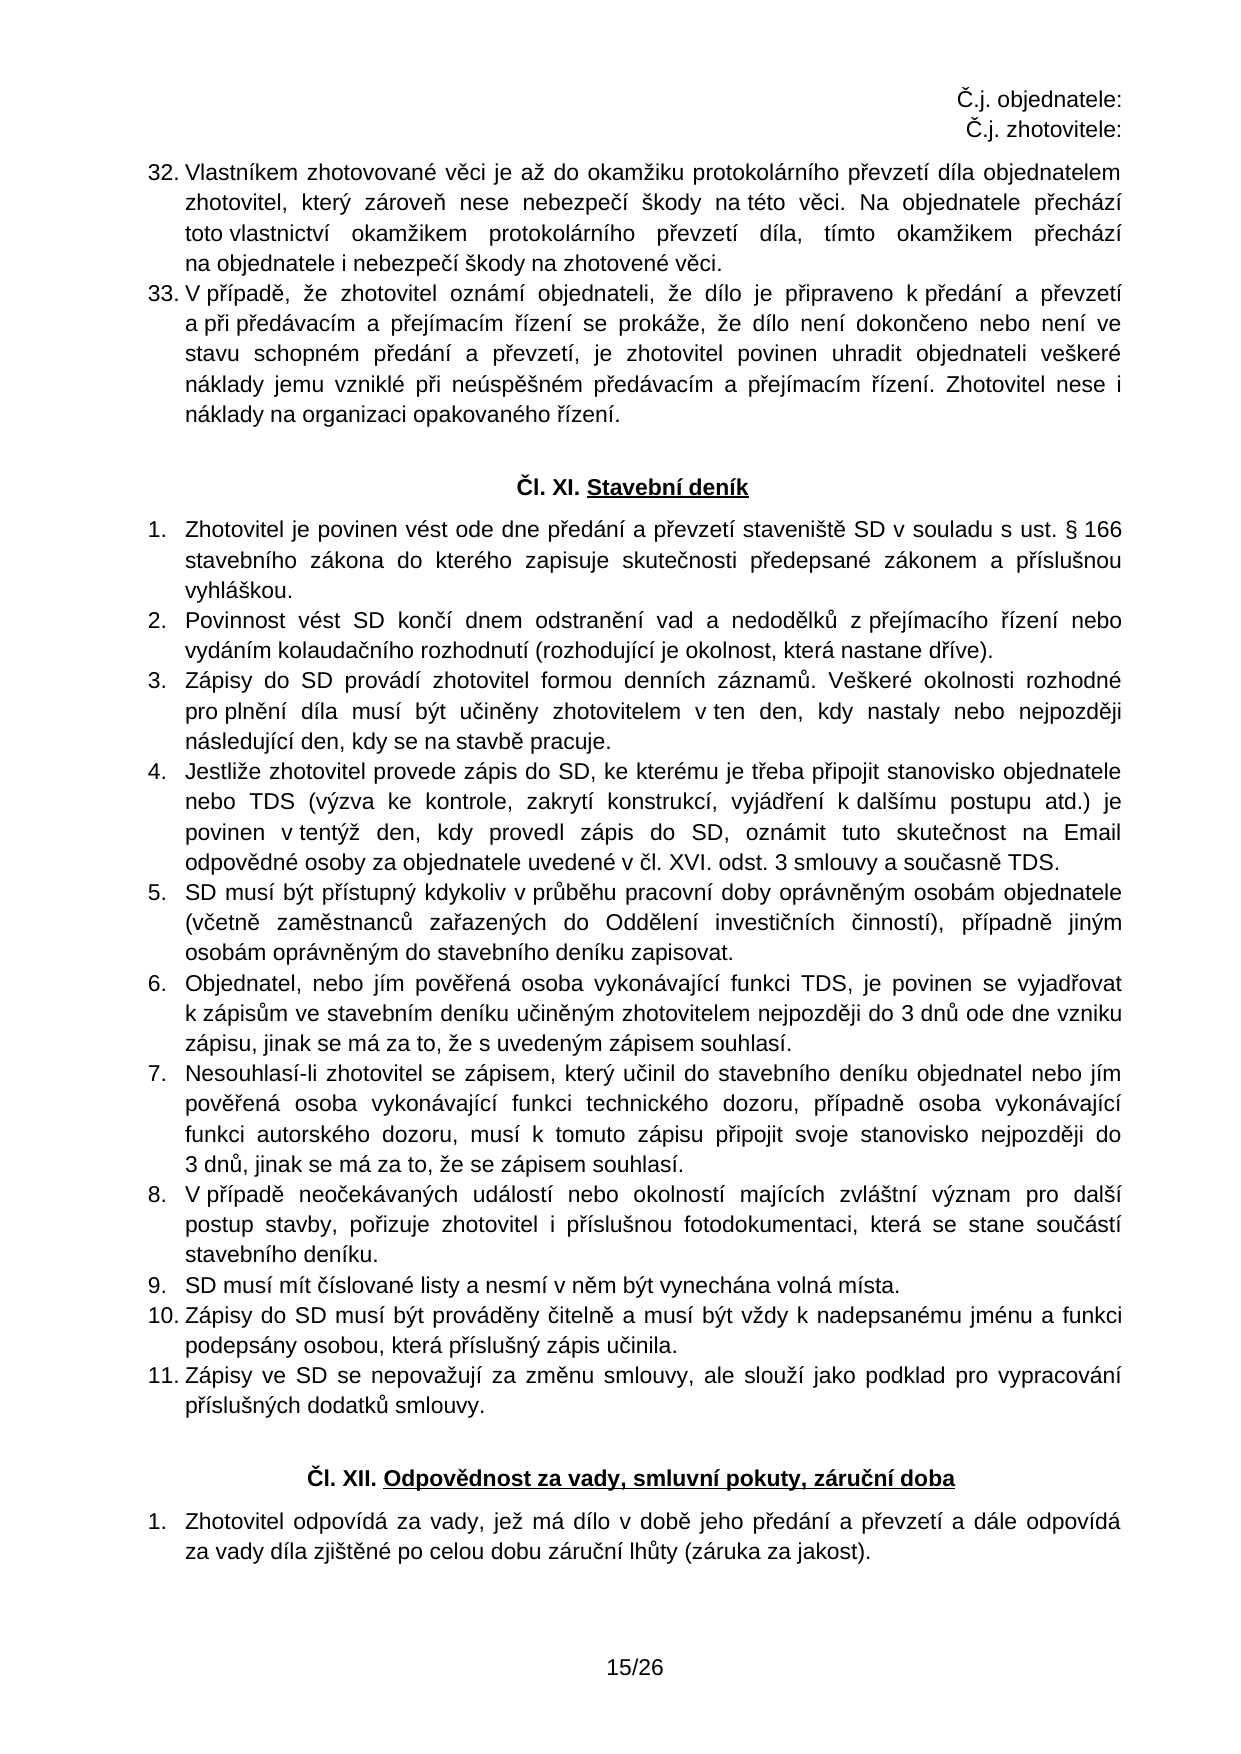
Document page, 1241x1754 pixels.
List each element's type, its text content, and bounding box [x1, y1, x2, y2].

list Nesouhlasí-li zhotovitel se zápisem, který učinil do stavebního deníku objednatel nebo jím pověřená osoba vykonávající funkci technického dozoru, případně osoba vykonávající funkci autorského dozoru, musí k tomuto zápisu připojit svoje stanovisko nejpozději do 3 dnů, jinak se má za to, že se zápisem souhlasí. [148, 1060, 1122, 1177]
list Vlastníkem zhotovované věci je až do okamžiku protokolárního převzetí díla objednatelem zhotovitel, který zároveň nese nebezpečí škody na této věci. Na objednatele přechází toto vlastnictví okamžikem protokolárního převzetí díla, tímto okamžikem přechází na objednatele i nebezpečí škody na zhotovené věci. [148, 159, 1122, 276]
list Povinnost vést SD končí dnem odstranění vad a nedodělků z přejímacího řízení nebo vydáním kolaudačního rozhodnutí (rozhodující je okolnost, která nastane dříve). [148, 607, 1122, 664]
list Zápisy ve SD se nepovažují za změnu smlouvy, ale slouží jako podklad pro vypracování příslušných dodatků smlouvy. [148, 1362, 1122, 1419]
list Zápisy do SD musí být prováděny čitelně a musí být vždy k nadepsanému jménu a funkci podepsány osobou, která příslušný zápis učinila. [148, 1302, 1122, 1358]
list Jestliže zhotovitel provede zápis do SD, ke kterému je třeba připojit stanovisko objednatele nebo TDS (výzva ke kontrole, zakrytí konstrukcí, vyjádření k dalšímu postupu atd.) je povinen v tentýž den, kdy provedl zápis do SD, oznámit tuto skutečnost na Email odpovědné osoby za objednatele uvedené v čl. XVI. odst. 3 smlouvy a současně TDS. [148, 758, 1122, 875]
list Zápisy do SD provádí zhotovitel formou denních záznamů. Veškeré okolnosti rozhodné pro plnění díla musí být učiněny zhotovitelem v ten den, kdy nastaly nebo nejpozději následující den, kdy se na stavbě pracuje. [148, 667, 1122, 754]
text Odpovědnost za vady, smluvní pokuty, záruční doba [148, 1465, 1122, 1492]
list SD musí být přístupný kdykoliv v průběhu pracovní doby oprávněným osobám objednatele (včetně zaměstnanců zařazených do Oddělení investičních činností), případně jiným osobám oprávněným do stavebního deníku zapisovat. [148, 879, 1122, 966]
list V případě, že zhotovitel oznámí objednateli, že dílo je připraveno k předání a převzetí a při předávacím a přejímacím řízení se prokáže, že dílo není dokončeno nebo není ve stavu schopném předání a převzetí, je zhotovitel povinen uhradit objednateli veškeré náklady jemu vzniklé při neúspěšném předávacím a přejímacím řízení. Zhotovitel nese i náklady na organizaci opakovaného řízení. [148, 280, 1122, 427]
list Zhotovitel je povinen vést ode dne předání a převzetí staveniště SD v souladu s ust. § 166 stavebního zákona do kterého zapisuje skutečnosti předepsané zákonem a příslušnou vyhláškou. [148, 516, 1122, 603]
list Objednatel, nebo jím pověřená osoba vykonávající funkci TDS, je povinen se vyjadřovat k zápisům ve stavebním deníku učiněným zhotovitelem nejpozději do 3 dnů ode dne vzniku zápisu, jinak se má za to, že s uvedeným zápisem souhlasí. [148, 969, 1122, 1056]
text Stavební deník [148, 474, 1122, 500]
list SD musí mít číslované listy a nesmí v něm být vynechána volná místa. [148, 1272, 1122, 1298]
list V případě neočekávaných událostí nebo okolností majících zvláštní význam pro další postup stavby, pořizuje zhotovitel i příslušnou fotodokumentaci, která se stane součástí stavebního deníku. [148, 1181, 1122, 1268]
list Zhotovitel odpovídá za vady, jež má dílo v době jeho předání a převzetí a dále odpovídá za vady díla zjištěné po celou dobu záruční lhůty (záruka za jakost). [148, 1508, 1122, 1565]
